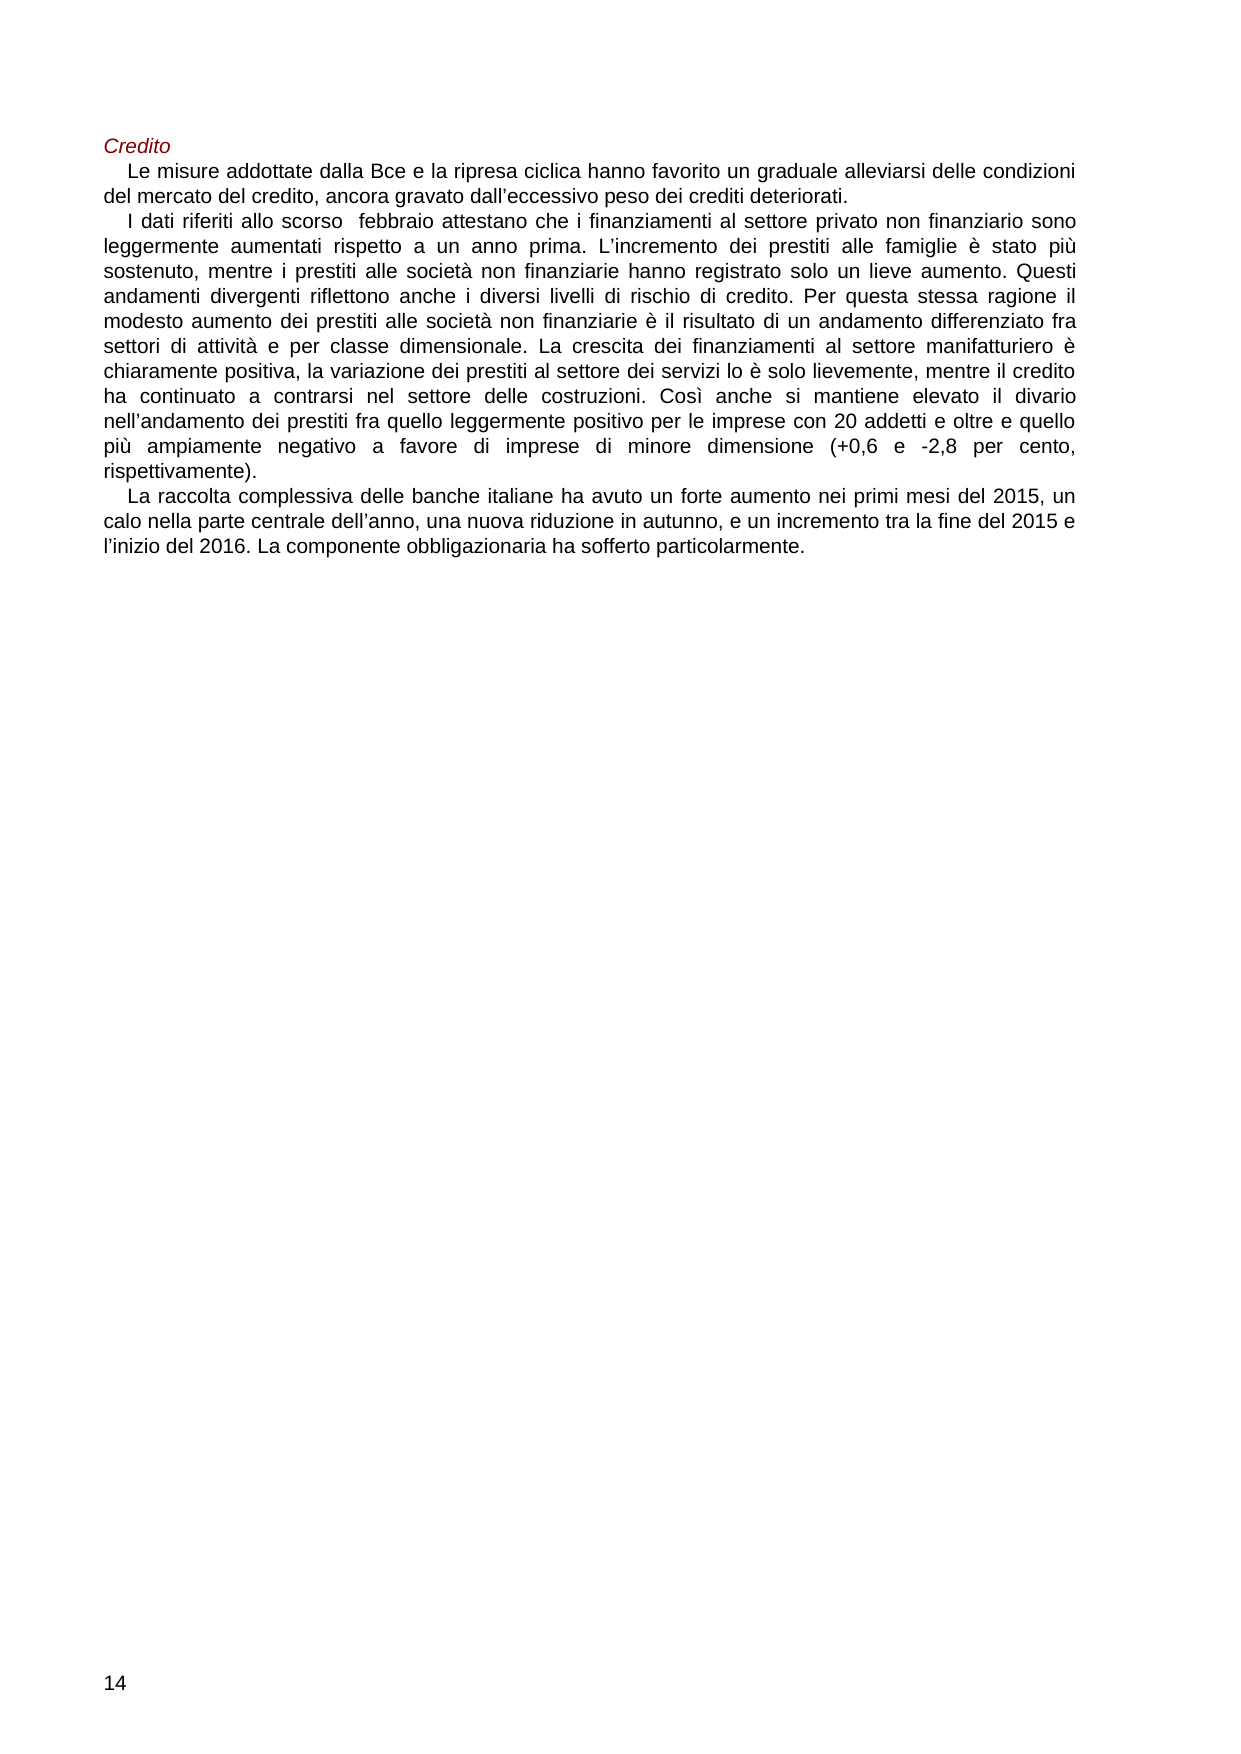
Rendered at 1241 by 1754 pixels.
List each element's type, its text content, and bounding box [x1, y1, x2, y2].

text Le misure addottate dalla Bce e la ripresa ciclica hanno favorito un graduale alleviarsi delle condizioni del mercato del credito, ancora gravato dall’eccessivo peso dei crediti deteriorati. [103, 158, 1078, 208]
text La raccolta complessiva delle banche italiane ha avuto un forte aumento nei primi mesi del 2015, un calo nella parte centrale dell’anno, una nuova riduzione in autunno, e un incremento tra la fine del 2015 e l’inizio del 2016. La componente obbligazionaria ha sofferto particolarmente. [103, 483, 1078, 558]
subtitle Credito [103, 133, 1078, 158]
text I dati riferiti allo scorso febbraio attestano che i finanziamenti al settore privato non finanziario sono leggermente aumentati rispetto a un anno prima. L’incremento dei prestiti alle famiglie è stato più sostenuto, mentre i prestiti alle società non finanziarie hanno registrato solo un lieve aumento. Questi andamenti divergenti riflettono anche i diversi livelli di rischio di credito. Per questa stessa ragione il modesto aumento dei prestiti alle società non finanziarie è il risultato di un andamento differenziato fra settori di attività e per classe dimensionale. La crescita dei finanziamenti al settore manifatturiero è chiaramente positiva, la variazione dei prestiti al settore dei servizi lo è solo lievemente, mentre il credito ha continuato a contrarsi nel settore delle costruzioni. Così anche si mantiene elevato il divario nell’andamento dei prestiti fra quello leggermente positivo per le imprese con 20 addetti e oltre e quello più ampiamente negativo a favore di imprese di minore dimensione (+0,6 e -2,8 per cento, rispettivamente). [103, 208, 1078, 483]
